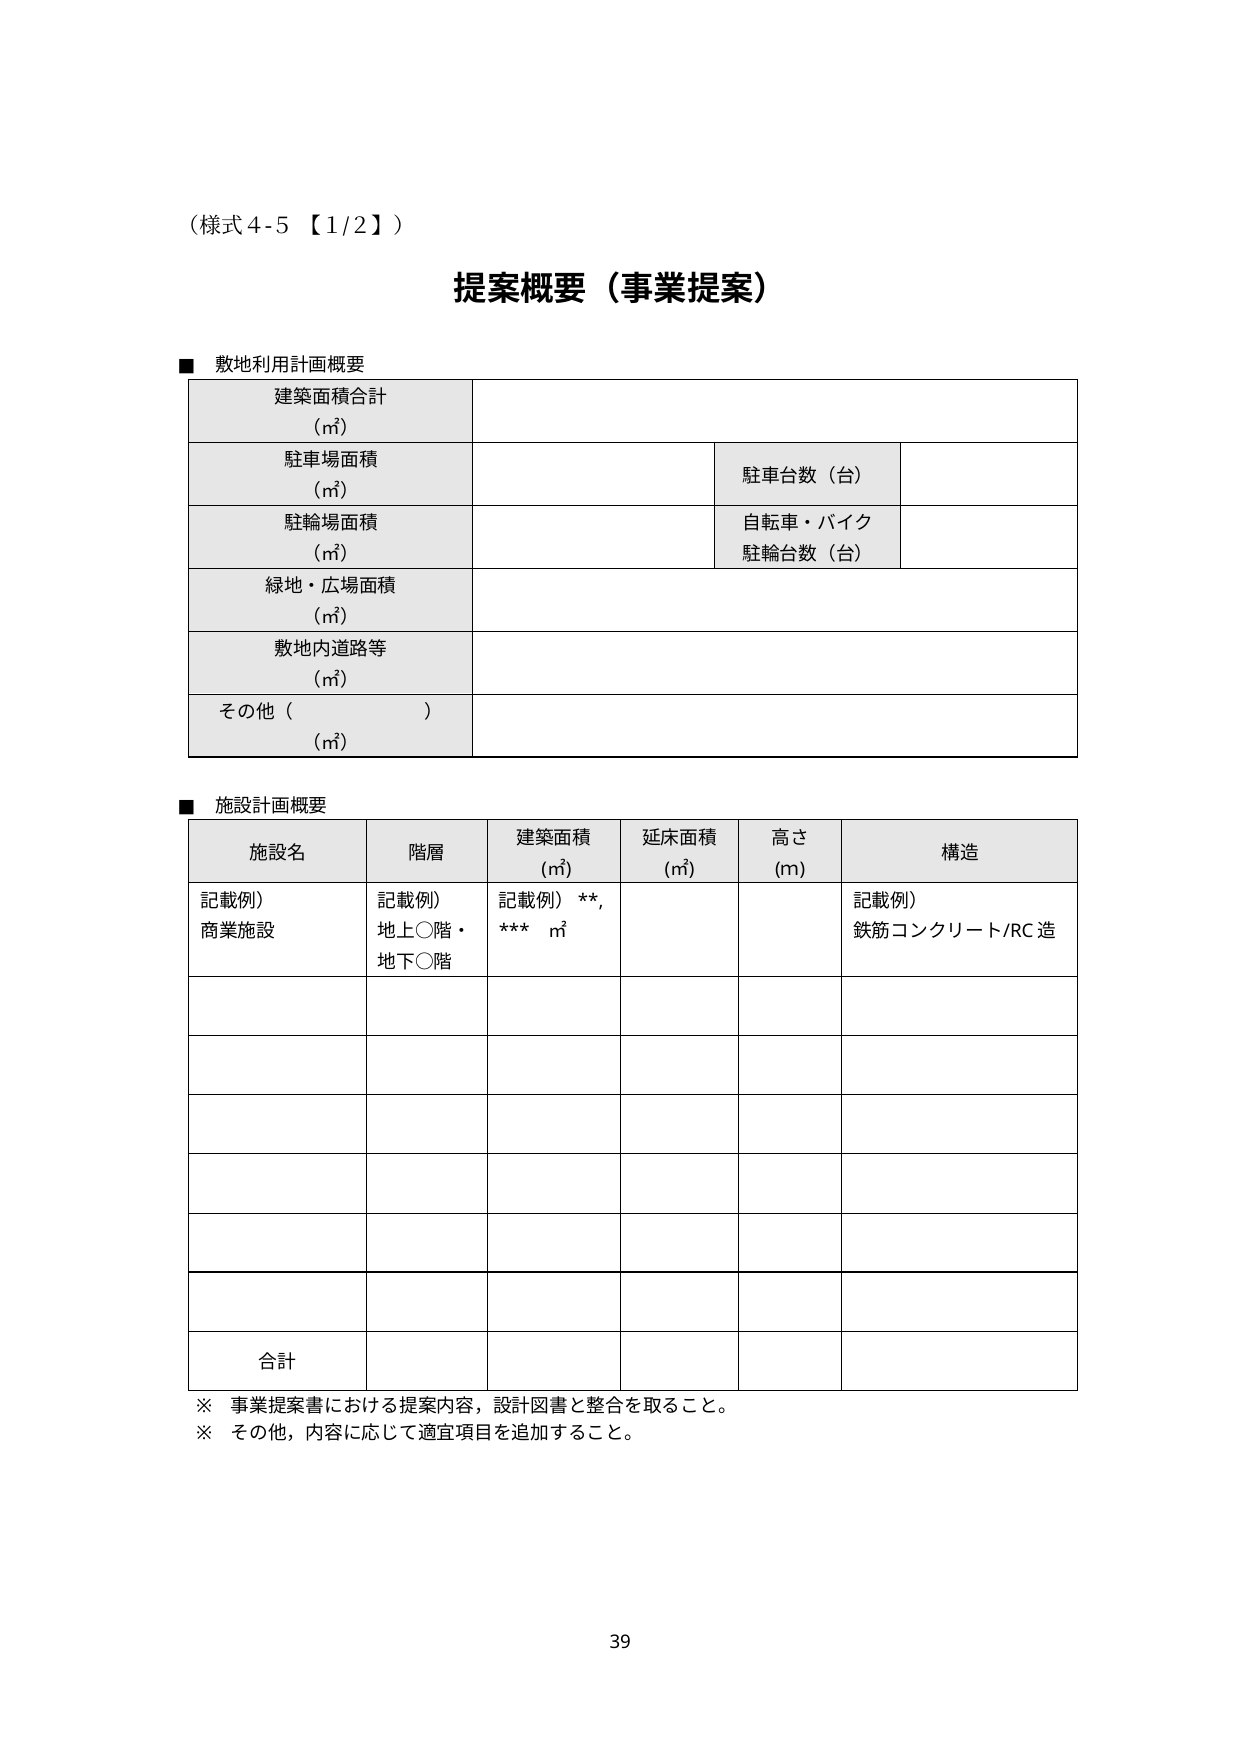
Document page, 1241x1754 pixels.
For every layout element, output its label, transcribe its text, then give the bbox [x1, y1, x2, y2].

table_header 構造 [842, 820, 1077, 882]
table_cell [189, 1214, 366, 1271]
table_cell その他（ ） （㎡） [189, 695, 472, 756]
table_header 施設名 [189, 820, 366, 882]
table_cell [739, 1273, 841, 1331]
table_cell [842, 1154, 1077, 1212]
table_cell [473, 632, 1077, 693]
table_cell [739, 1214, 841, 1271]
table_cell [473, 569, 1077, 631]
table_cell [739, 1154, 841, 1212]
table_cell [367, 1095, 487, 1153]
table_header 建築面積 (㎡) [488, 820, 620, 882]
table_cell [189, 1036, 366, 1094]
table_cell [621, 1332, 738, 1389]
table_cell 合計 [189, 1332, 366, 1389]
table_cell [739, 1332, 841, 1389]
table_cell [488, 1214, 620, 1271]
text ※ その他，内容に応じて適宜項目を追加すること。 [177, 1418, 1063, 1445]
table_cell 自転車・バイク 駐輪台数（台） [715, 506, 900, 568]
table_cell [488, 1332, 620, 1389]
table_cell [367, 977, 487, 1035]
table_cell [842, 977, 1077, 1035]
list 敷地利用計画概要 [177, 348, 1063, 379]
table_cell 記載例） 鉄筋コンクリート/RC造 [842, 883, 1077, 976]
table_cell [367, 1273, 487, 1331]
table_cell [189, 1154, 366, 1212]
table_cell [842, 1036, 1077, 1094]
table_cell [621, 1214, 738, 1271]
table_cell [488, 1036, 620, 1094]
table_cell [488, 1273, 620, 1331]
table_cell [189, 1273, 366, 1331]
table_cell [473, 443, 714, 505]
table_cell [488, 1154, 620, 1212]
table_cell [739, 1036, 841, 1094]
table_cell 敷地内道路等 （㎡） [189, 632, 472, 693]
list 施設計画概要 [177, 788, 1063, 819]
table_cell 記載例） 地上○階・地下○階 [367, 883, 487, 976]
table_cell 駐車場面積 （㎡） [189, 443, 472, 505]
table_cell [621, 977, 738, 1035]
text 提案概要（事業提案） [177, 255, 1063, 317]
table_cell 駐車台数（台） [715, 443, 900, 505]
table_cell [842, 1332, 1077, 1389]
table_cell [739, 883, 841, 976]
table_cell [189, 977, 366, 1035]
table_header 建築面積合計 （㎡） [189, 380, 472, 442]
table_cell [621, 1036, 738, 1094]
table_cell [842, 1214, 1077, 1271]
table_header 階層 [367, 820, 487, 882]
table_cell [367, 1214, 487, 1271]
table_header 高さ (ｍ) [739, 820, 841, 882]
table_cell [488, 1095, 620, 1153]
table_cell [488, 977, 620, 1035]
table_cell [739, 977, 841, 1035]
table_cell [367, 1154, 487, 1212]
table_cell [842, 1273, 1077, 1331]
table_cell [901, 443, 1077, 505]
table_cell [842, 1095, 1077, 1153]
subtitle （様式４-５ 【１/２】） [177, 193, 1063, 255]
table_cell 記載例） 商業施設 [189, 883, 366, 976]
text ※ 事業提案書における提案内容，設計図書と整合を取ること。 [177, 1391, 1063, 1418]
table_cell [621, 1273, 738, 1331]
table_header 延床面積 (㎡) [621, 820, 738, 882]
table_cell [901, 506, 1077, 568]
table_cell 駐輪場面積 （㎡） [189, 506, 472, 568]
table_cell 緑地・広場面積 （㎡） [189, 569, 472, 631]
table_cell [473, 506, 714, 568]
table_header [473, 380, 1077, 442]
table_cell [621, 1154, 738, 1212]
table_cell [739, 1095, 841, 1153]
table_cell [621, 1095, 738, 1153]
table_cell [367, 1332, 487, 1389]
table_cell 記載例） **,*** ㎡ [488, 883, 620, 976]
table_cell [621, 883, 738, 976]
table_cell [189, 1095, 366, 1153]
table_cell [367, 1036, 487, 1094]
table_cell [473, 695, 1077, 756]
